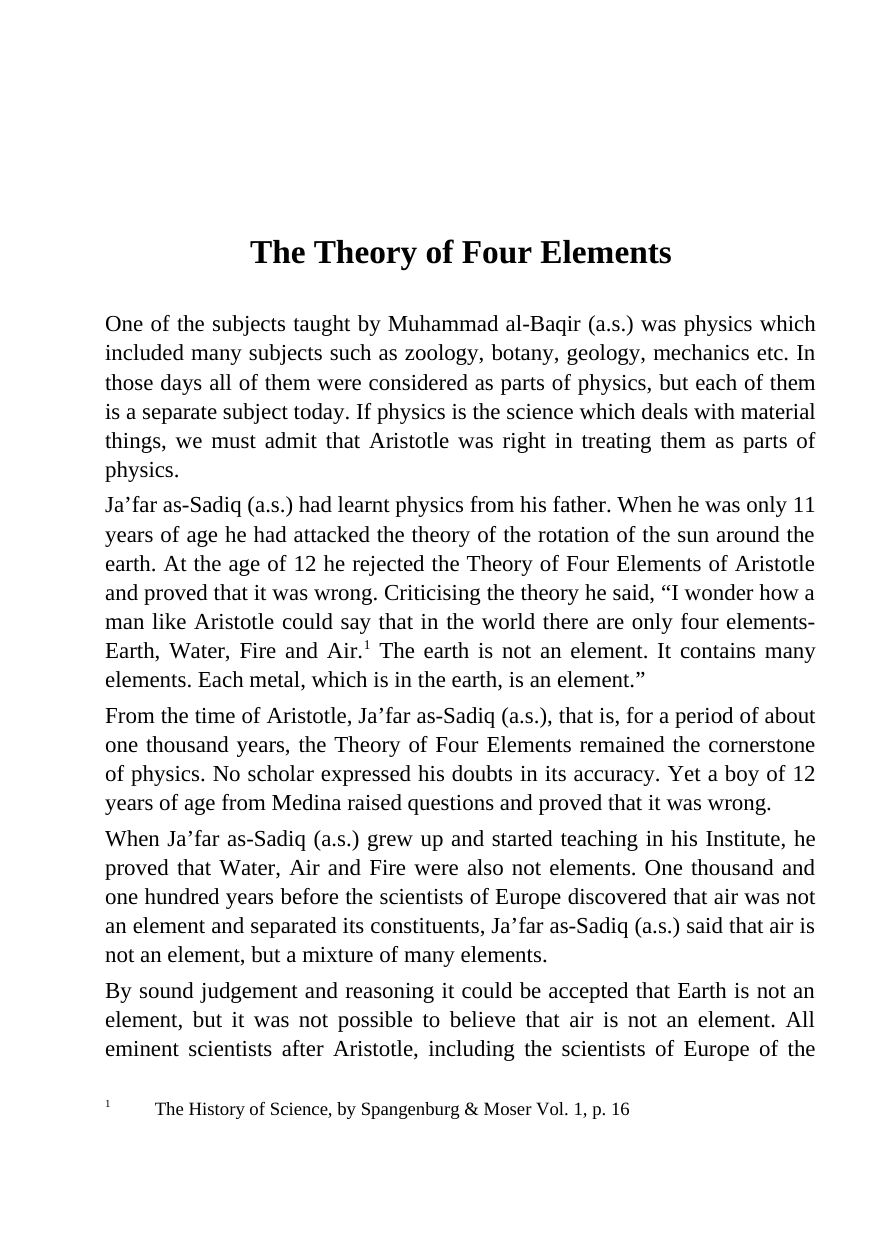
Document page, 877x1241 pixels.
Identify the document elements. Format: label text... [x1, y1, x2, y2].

subtitle The Theory of Four Elements [105, 232, 817, 271]
text When Ja’far as-Sadiq (a.s.) grew up and started teaching in his Institute, he proved that Water, Air and Fire were also not elements. One thousand and one hundred years before the scientists of Europe discovered that air was not an element and separated its constituents, Ja’far as-Sadiq (a.s.) said that air is not an element, but a mixture of many elements. [105, 823, 817, 969]
text One of the subjects taught by Muhammad al-Baqir (a.s.) was physics which included many subjects such as zoology, botany, geology, mechanics etc. In those days all of them were considered as parts of physics, but each of them is a separate subject today. If physics is the science which deals with material things, we must admit that Aristotle was right in treating them as parts of physics. [105, 308, 817, 483]
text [105, 975, 817, 1062]
text Ja’far as-Sadiq (a.s.) had learnt physics from his father. When he was only 11 years of age he had attacked the theory of the rotation of the sun around the earth. At the age of 12 he rejected the Theory of Four Elements of Aristotle and proved that it was wrong. Criticising the theory he said, “I wonder how a man like Aristotle could say that in the world there are only four elements-Earth, Water, Fire and Air. The earth is not an element. It contains many elements. Each metal, which is in the earth, is an element.” [105, 489, 817, 694]
text From the time of Aristotle, Ja’far as-Sadiq (a.s.), that is, for a period of about one thousand years, the Theory of Four Elements remained the cornerstone of physics. No scholar expressed his doubts in its accuracy. Yet a boy of 12 years of age from Medina raised questions and proved that it was wrong. [105, 700, 817, 817]
